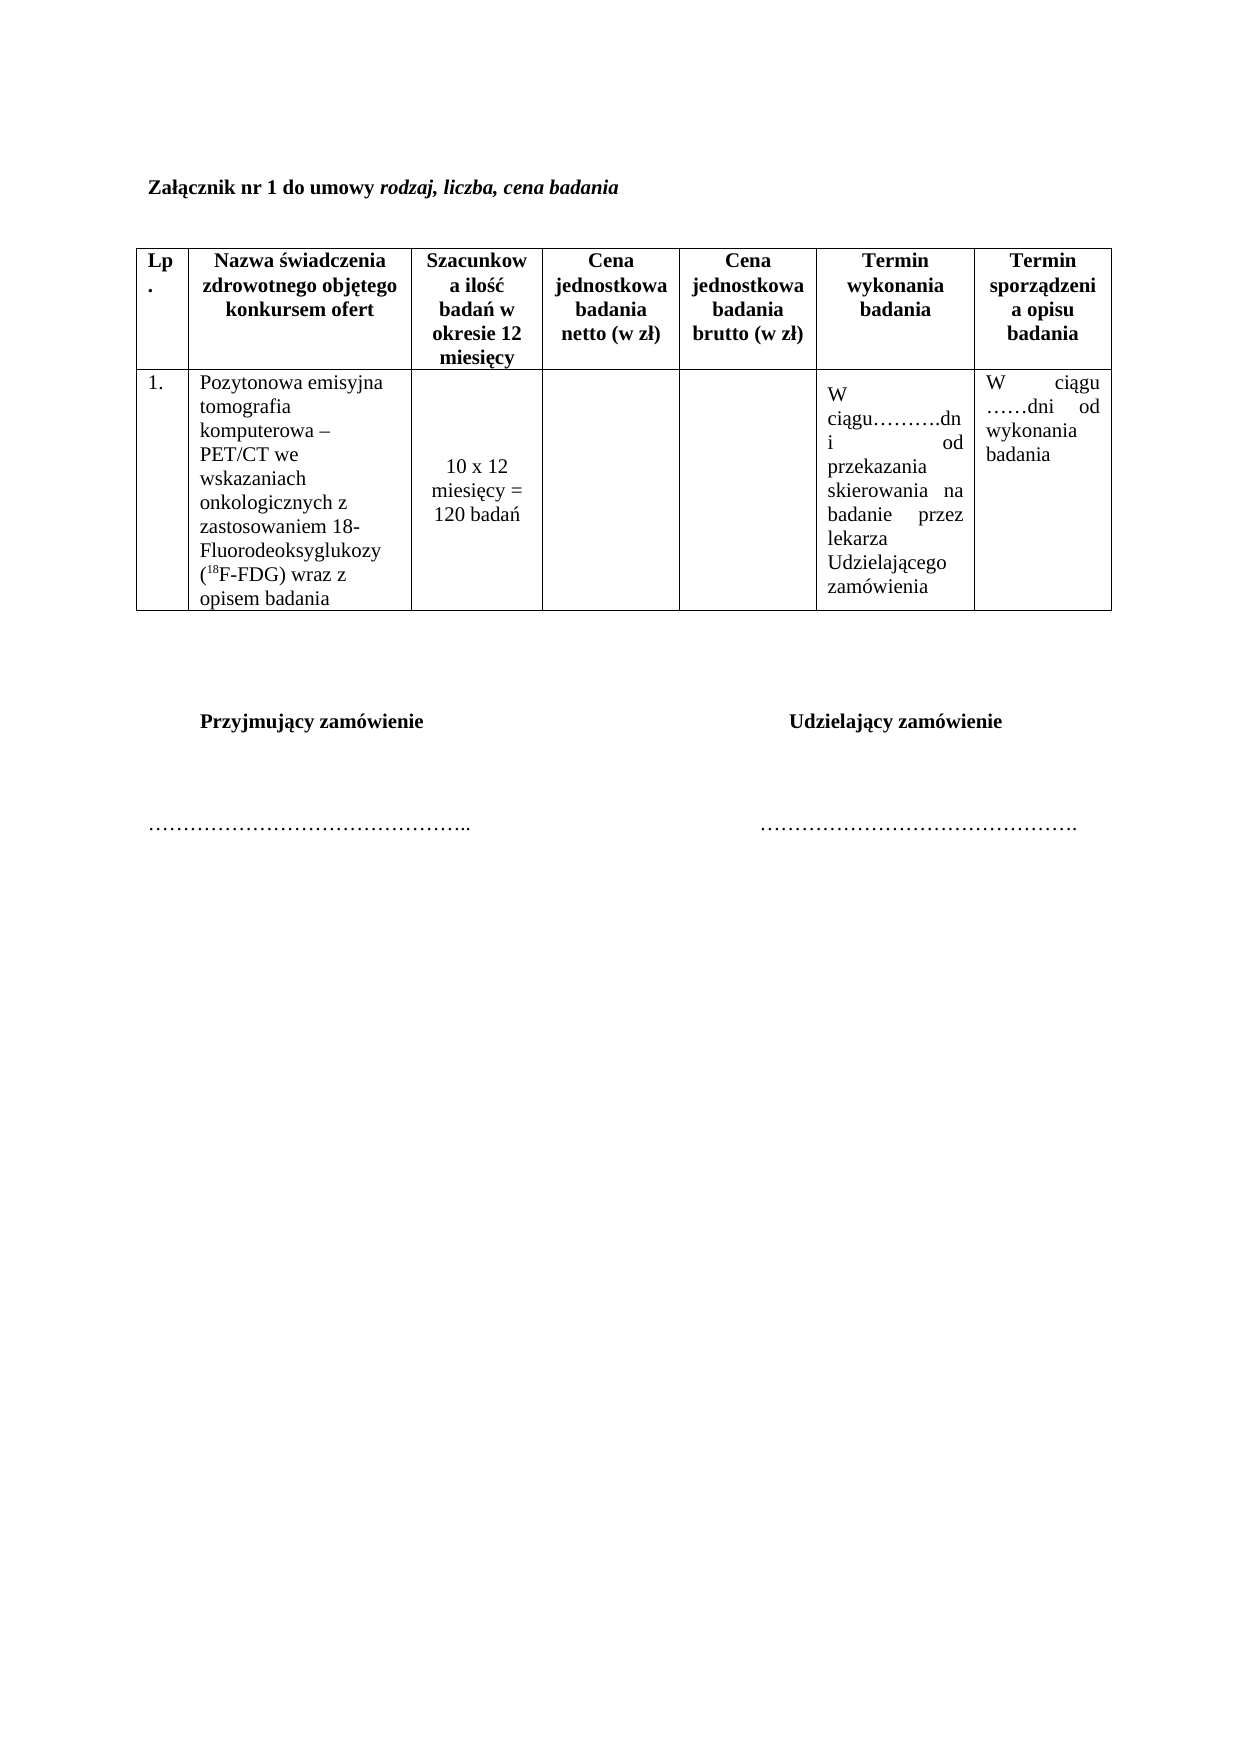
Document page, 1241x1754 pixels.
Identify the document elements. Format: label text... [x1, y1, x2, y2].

table_cell [680, 370, 816, 610]
table_header Nazwa świadczenia zdrowotnego objętego konkursem ofert [189, 249, 411, 369]
table_cell [543, 370, 679, 610]
table_header Termin sporządzenia opisu badania [975, 249, 1111, 369]
table_header Termin wykonania badania [817, 249, 974, 369]
text Załącznik nr 1 do umowy rodzaj, liczba, cena badania [148, 175, 1122, 199]
table_header Cena jednostkowa badania brutto (w zł) [680, 249, 816, 369]
text ……………………………………….. ………………………………………. [148, 811, 1122, 835]
table_cell Pozytonowa emisyjna tomografia komputerowa – PET/CT we wskazaniach onkologicznych z zastosowaniem 18-Fluorodeoksyglukozy (18F-FDG) wraz z opisem badania [189, 370, 411, 610]
table_cell 1. [137, 370, 188, 610]
table_cell W ciągu ……dni od wykonania badania [975, 370, 1111, 610]
table_header Szacunkowa ilość badań w okresie 12 miesięcy [412, 249, 542, 369]
text Przyjmujący zamówienie Udzielający zamówienie [148, 709, 1122, 733]
table_cell W ciągu……….dni od przekazania skierowania na badanie przez lekarza Udzielającego zamówienia [817, 370, 974, 610]
table_cell 10 x 12 miesięcy = 120 badań [412, 370, 542, 610]
table_header Lp. [137, 249, 188, 369]
table_header Cena jednostkowa badania netto (w zł) [543, 249, 679, 369]
